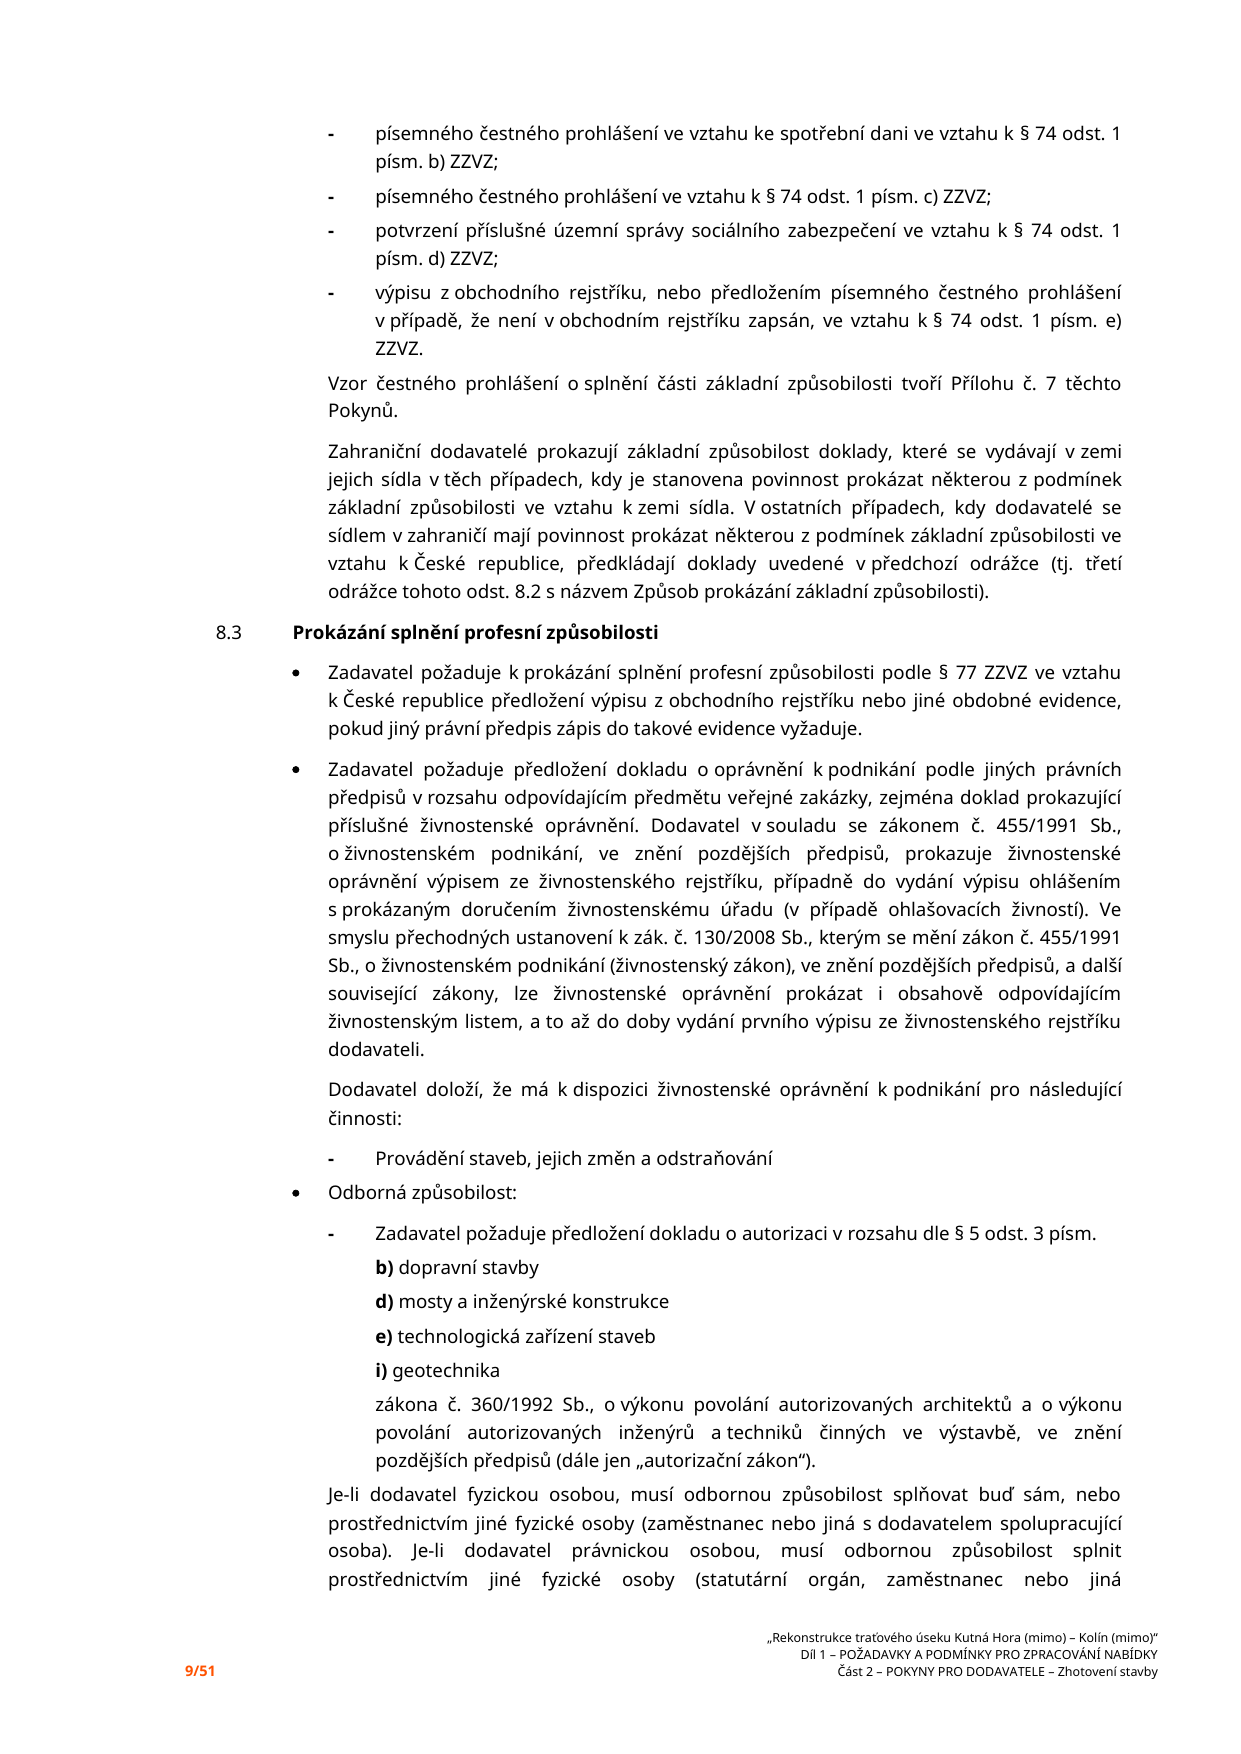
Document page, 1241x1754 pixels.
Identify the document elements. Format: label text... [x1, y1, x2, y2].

text Zahraniční dodavatelé prokazují základní způsobilost doklady, které se vydávají v zemi jejich sídla v těch případech, kdy je stanovena povinnost prokázat některou z podmínek základní způsobilosti ve vztahu k zemi sídla. V ostatních případech, kdy dodavatelé se sídlem v zahraničí mají povinnost prokázat některou z podmínek základní způsobilosti ve vztahu k České republice, předkládají doklady uvedené v předchozí odrážce (tj. třetí odrážce tohoto odst. 8.2 s názvem Způsob prokázání základní způsobilosti). [328, 438, 1122, 604]
text Vzor čestného prohlášení o splnění části základní způsobilosti tvoří Přílohu č. 7 těchto Pokynů. [328, 370, 1122, 423]
text písemného čestného prohlášení ve vztahu ke spotřební dani ve vztahu k § 74 odst. 1 písm. b) ZZVZ; [328, 121, 1122, 174]
text výpisu z obchodního rejstříku, nebo předložením písemného čestného prohlášení v případě, že není v obchodním rejstříku zapsán, ve vztahu k § 74 odst. 1 písm. e) ZZVZ. [328, 279, 1122, 361]
text písemného čestného prohlášení ve vztahu k § 74 odst. 1 písm. c) ZZVZ; [328, 183, 1122, 208]
list i) geotechnika [375, 1357, 1122, 1383]
text Prokázání splnění profesní způsobilosti [216, 619, 1122, 644]
list b) dopravní stavby [375, 1254, 1122, 1280]
list e) technologická zařízení staveb [375, 1323, 1122, 1348]
text Zadavatel požaduje předložení dokladu o autorizaci v rozsahu dle § 5 odst. 3 písm. [328, 1220, 1122, 1246]
text Provádění staveb, jejich změn a odstraňování [328, 1145, 1122, 1171]
text Odborná způsobilost: [292, 1179, 1122, 1205]
text Zadavatel požaduje k prokázání splnění profesní způsobilosti podle § 77 ZZVZ ve vztahu k České republice předložení výpisu z obchodního rejstříku nebo jiné obdobné evidence, pokud jiný právní předpis zápis do takové evidence vyžaduje. [292, 659, 1122, 741]
list d) mosty a inženýrské konstrukce [375, 1289, 1122, 1314]
text potvrzení příslušné územní správy sociálního zabezpečení ve vztahu k § 74 odst. 1 písm. d) ZZVZ; [328, 217, 1122, 271]
text Zadavatel požaduje předložení dokladu o oprávnění k podnikání podle jiných právních předpisů v rozsahu odpovídajícím předmětu veřejné zakázky, zejména doklad prokazující příslušné živnostenské oprávnění. Dodavatel v souladu se zákonem č. 455/1991 Sb., o živnostenském podnikání, ve znění pozdějších předpisů, prokazuje živnostenské oprávnění výpisem ze živnostenského rejstříku, případně do vydání výpisu ohlášením s prokázaným doručením živnostenskému úřadu (v případě ohlašovacích živností). Ve smyslu přechodných ustanovení k zák. č. 130/2008 Sb., kterým se mění zákon č. 455/1991 Sb., o živnostenském podnikání (živnostenský zákon), ve znění pozdějších předpisů, a další související zákony, lze živnostenské oprávnění prokázat i obsahově odpovídajícím živnostenským listem, a to až do doby vydání prvního výpisu ze živnostenského rejstříku dodavateli. [292, 756, 1122, 1062]
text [328, 1482, 1122, 1591]
text Dodavatel doloží, že má k dispozici živnostenské oprávnění k podnikání pro následující činnosti: [328, 1077, 1122, 1130]
list zákona č. 360/1992 Sb., o výkonu povolání autorizovaných architektů a o výkonu povolání autorizovaných inženýrů a techniků činných ve výstavbě, ve znění pozdějších předpisů (dále jen „autorizační zákon“). [375, 1391, 1122, 1473]
